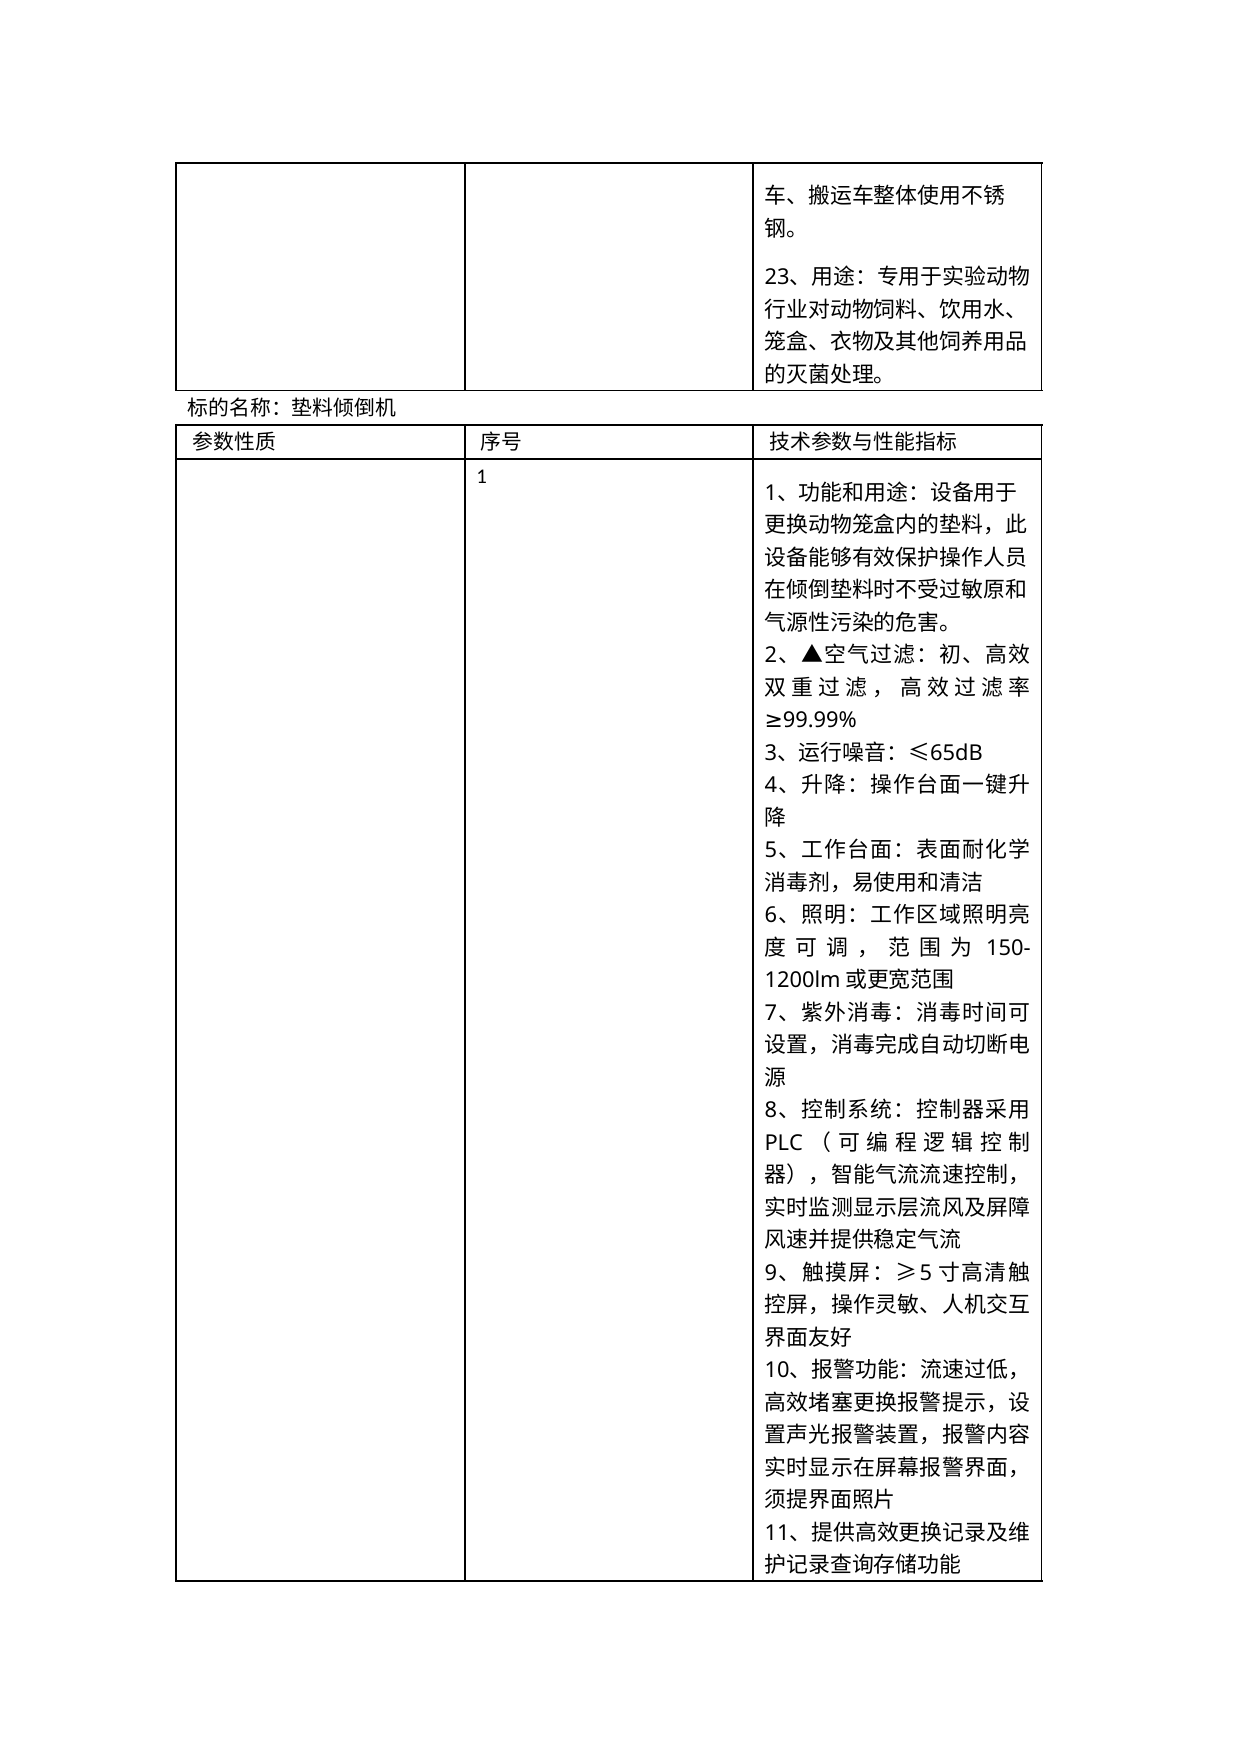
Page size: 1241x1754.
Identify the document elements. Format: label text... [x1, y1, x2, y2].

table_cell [754, 460, 1041, 1580]
text 标的名称：垫料倾倒机 [187, 391, 1053, 424]
table_cell [177, 460, 464, 1580]
table_header 参数性质 [177, 426, 464, 458]
table_cell 1 [466, 460, 752, 1580]
table_header 序号 [466, 426, 752, 458]
table_cell 1 [466, 164, 752, 390]
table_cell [754, 164, 1041, 390]
table_cell [177, 164, 464, 390]
table_header 技术参数与性能指标 [754, 426, 1041, 458]
